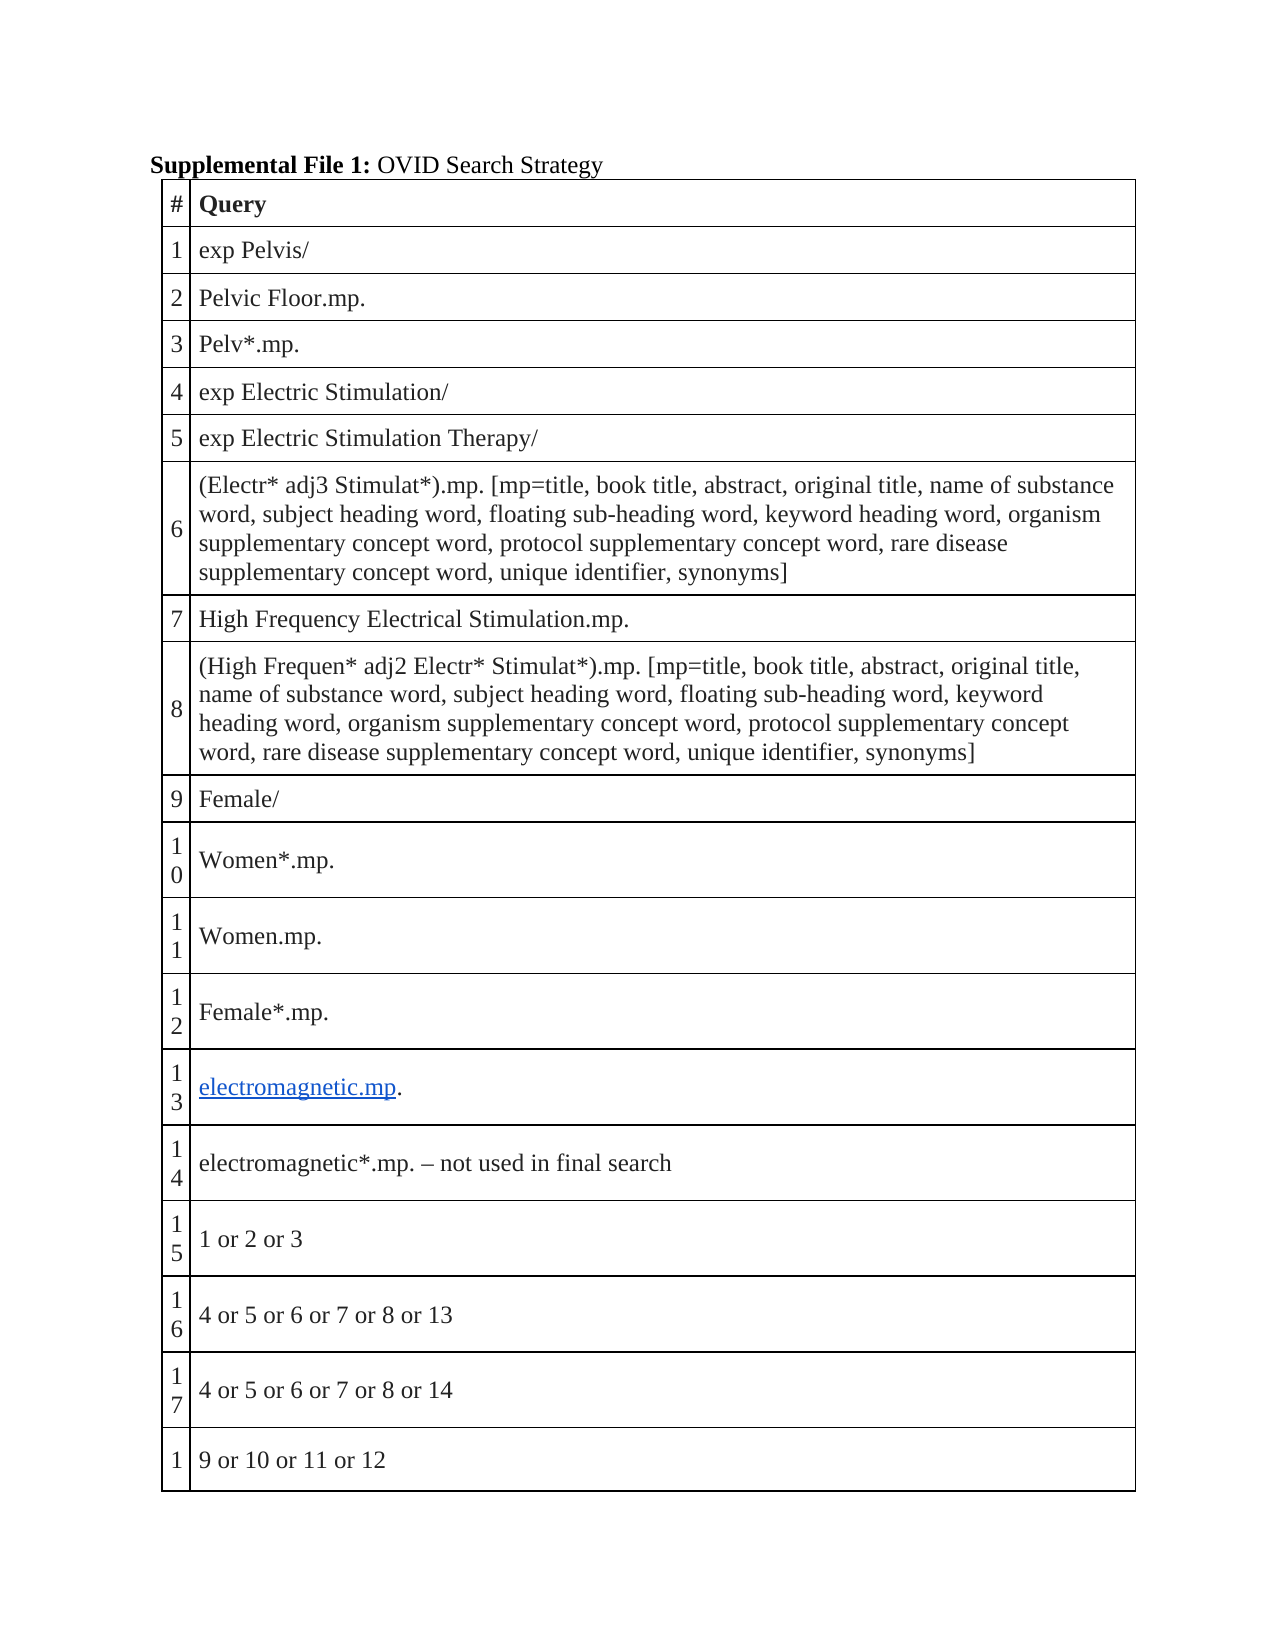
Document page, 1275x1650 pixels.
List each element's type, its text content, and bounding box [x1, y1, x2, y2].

table_cell 3 [163, 321, 189, 367]
table_cell 7 [163, 596, 189, 641]
table_cell 9 or 10 or 11 or 12 [191, 1428, 1135, 1490]
table_cell 4 [163, 368, 189, 414]
table_cell 4 or 5 or 6 or 7 or 8 or 13 [191, 1277, 1135, 1351]
table_cell 12 [163, 974, 189, 1048]
table_cell Women.mp. [191, 898, 1135, 972]
table_cell 18 [163, 1428, 189, 1490]
table_header # [163, 180, 189, 226]
table_cell 9 [163, 776, 189, 821]
table_cell Women*.mp. [191, 823, 1135, 897]
table_cell Pelv*.mp. [191, 321, 1135, 367]
table_cell Female/ [191, 776, 1135, 821]
table_cell 11 [163, 898, 189, 972]
table_cell 5 [163, 415, 189, 461]
table_header Query [191, 180, 1135, 226]
table_cell Female*.mp. [191, 974, 1135, 1048]
table_cell electromagnetic.mp. [191, 1050, 1135, 1124]
table_cell High Frequency Electrical Stimulation.mp. [191, 596, 1135, 641]
table_cell exp Pelvis/ [191, 227, 1135, 273]
table_cell (Electr* adj3 Stimulat*).mp. [mp=title, book title, abstract, original title, name of substance word, subject heading word, floating sub-heading word, keyword heading word, organism supplementary concept word, protocol supplementary concept word, rare disease supplementary concept word, unique identifier, synonyms] [191, 462, 1135, 594]
table_cell 1 or 2 or 3 [191, 1201, 1135, 1275]
text Supplemental File 1: OVID Search Strategy [150, 150, 1125, 179]
table_cell 15 [163, 1201, 189, 1275]
table_cell electromagnetic*.mp. – not used in final search [191, 1126, 1135, 1200]
table_cell 1 [163, 227, 189, 273]
table_cell 6 [163, 462, 189, 594]
table_cell 14 [163, 1126, 189, 1200]
table_cell 10 [163, 823, 189, 897]
table_cell 17 [163, 1353, 189, 1427]
table_cell exp Electric Stimulation/ [191, 368, 1135, 414]
table_cell exp Electric Stimulation Therapy/ [191, 415, 1135, 461]
table_cell Pelvic Floor.mp. [191, 274, 1135, 320]
table_cell 16 [163, 1277, 189, 1351]
table_cell 2 [163, 274, 189, 320]
table_cell 8 [163, 642, 189, 774]
table_cell 4 or 5 or 6 or 7 or 8 or 14 [191, 1353, 1135, 1427]
table_cell (High Frequen* adj2 Electr* Stimulat*).mp. [mp=title, book title, abstract, original title, name of substance word, subject heading word, floating sub-heading word, keyword heading word, organism supplementary concept word, protocol supplementary concept word, rare disease supplementary concept word, unique identifier, synonyms] [191, 642, 1135, 774]
table_cell 13 [163, 1050, 189, 1124]
